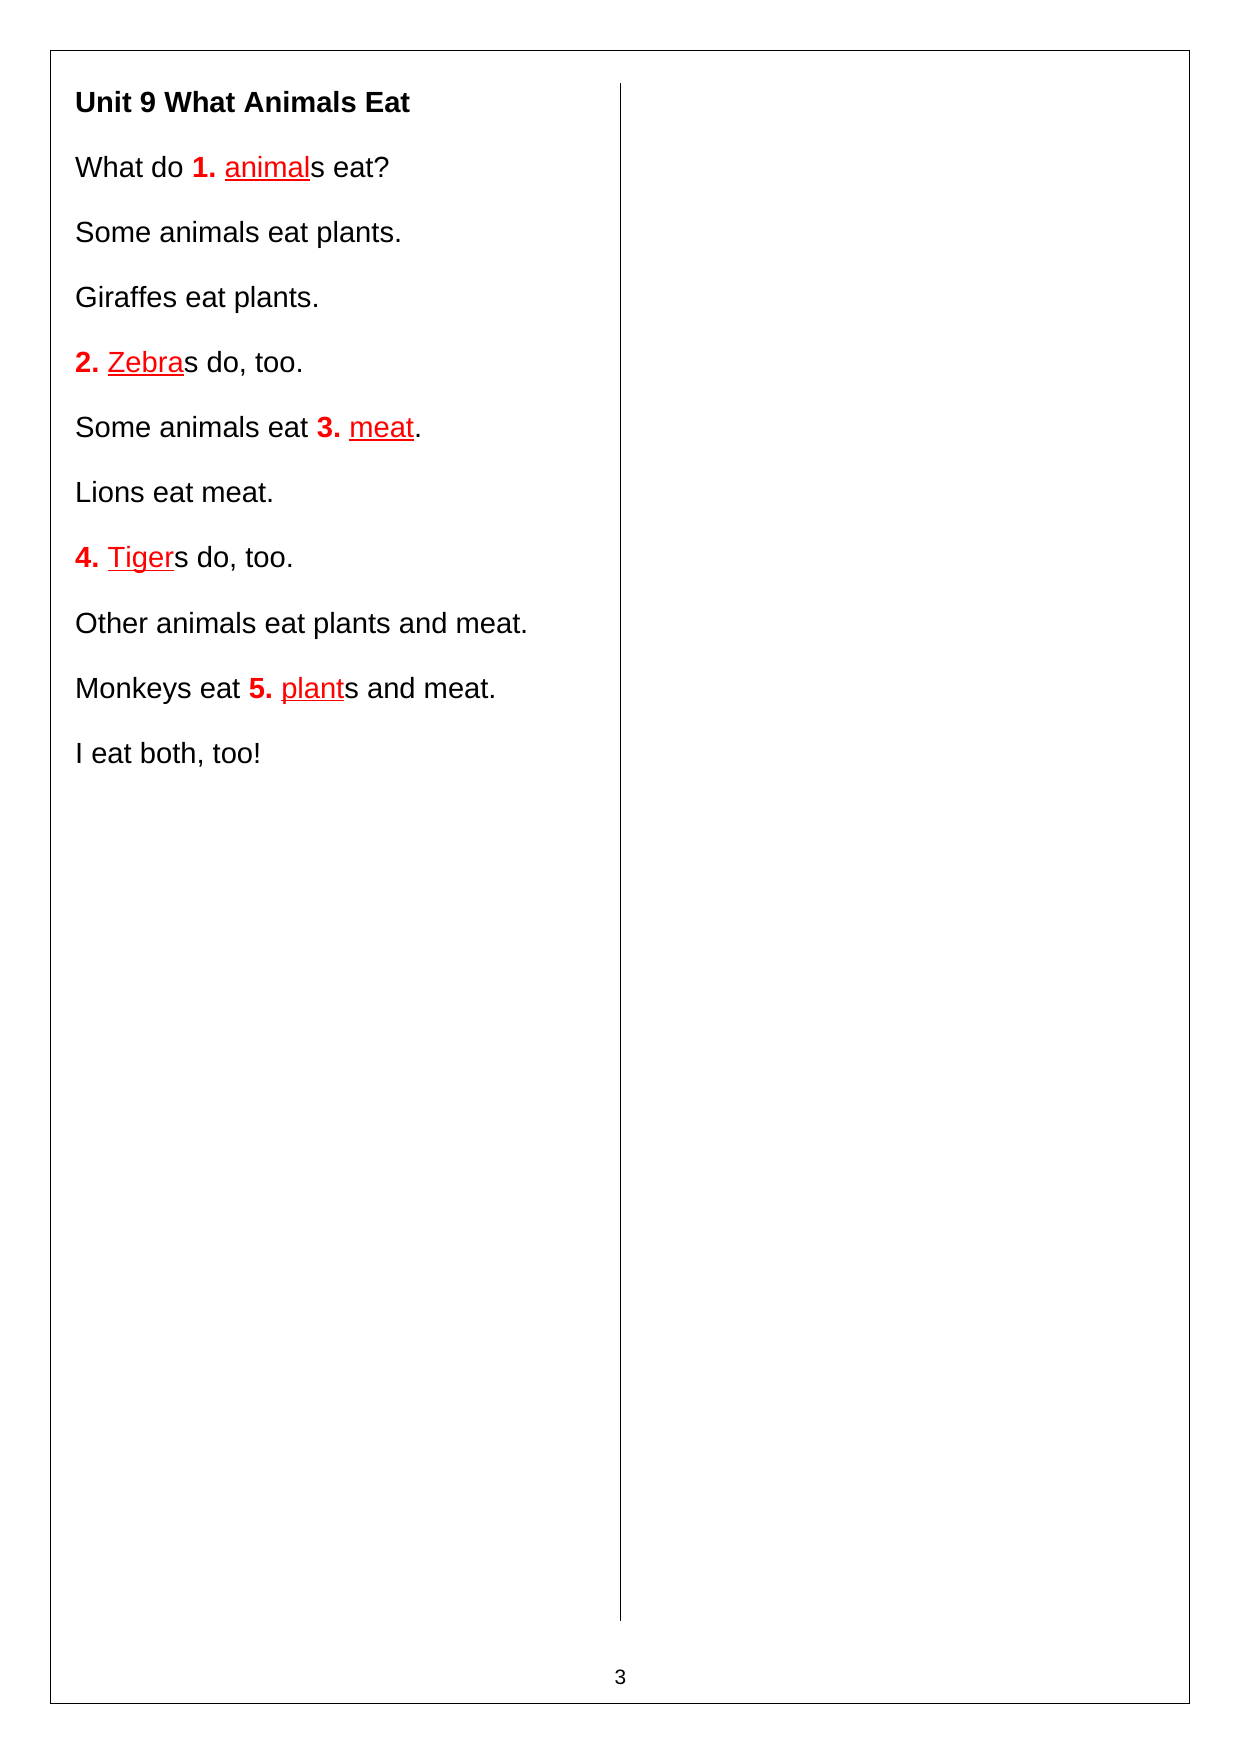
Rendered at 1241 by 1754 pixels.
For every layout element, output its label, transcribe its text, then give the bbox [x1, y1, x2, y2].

text Some animals eat plants. [75, 213, 598, 251]
text Giraffes eat plants. [75, 278, 598, 316]
text I eat both, too! [75, 734, 598, 771]
text Some animals eat 3. meat. [75, 408, 598, 446]
text Other animals eat plants and meat. [75, 604, 598, 641]
text Unit 9 What Animals Eat [75, 83, 598, 120]
text Lions eat meat. [75, 473, 598, 511]
text 2. Zebras do, too. [75, 343, 598, 381]
text Monkeys eat 5. plants and meat. [75, 669, 598, 706]
text 4. Tigers do, too. [75, 538, 598, 576]
text What do 1. animals eat? [75, 148, 598, 185]
